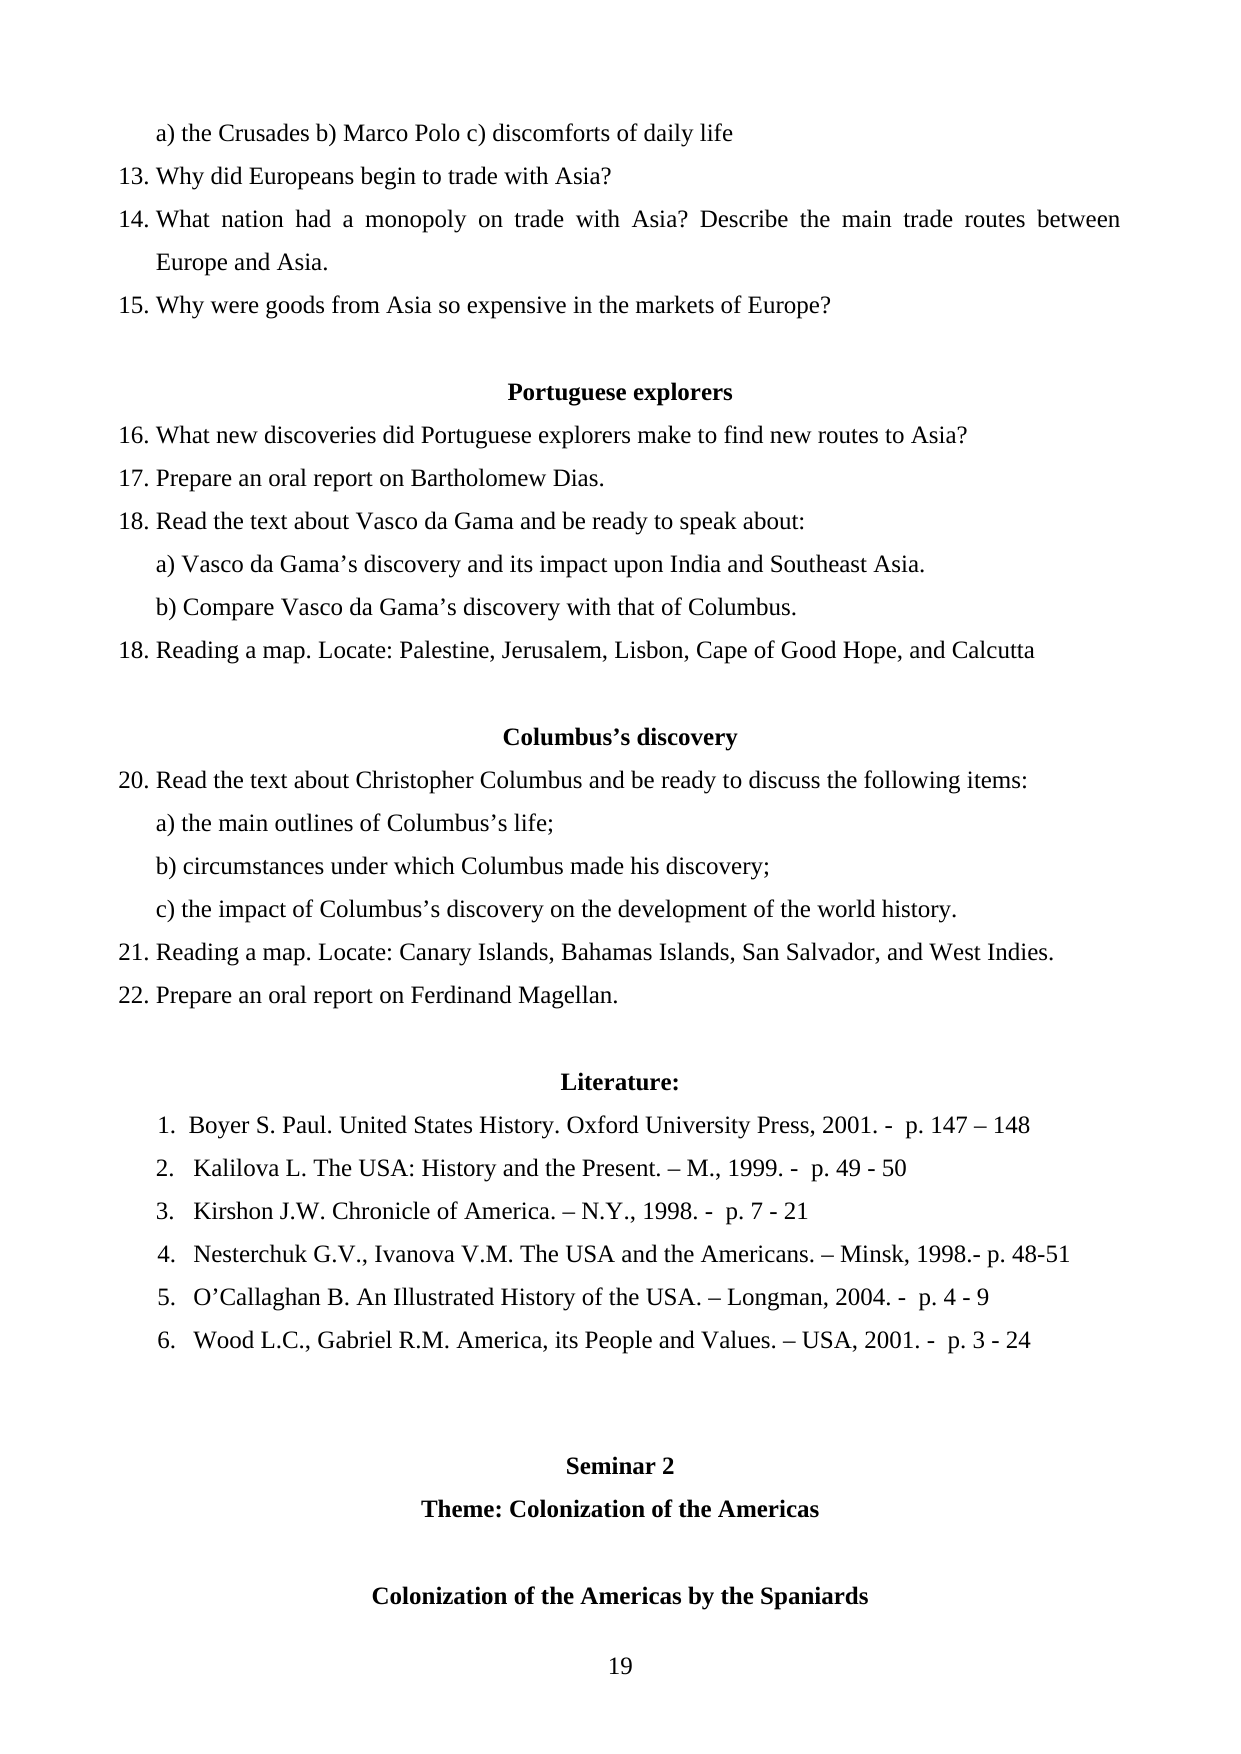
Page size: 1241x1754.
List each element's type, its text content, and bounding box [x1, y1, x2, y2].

text a) Vasco da Gama’s discovery and its impact upon and . [118, 549, 1122, 578]
text ’s discovery [118, 722, 1122, 751]
text Seminar 2 [118, 1451, 1122, 1480]
text Portuguese explorers [118, 377, 1122, 406]
text Colonization of the by the Spaniards [118, 1581, 1122, 1609]
text b) circumstances under which made his discovery; [118, 851, 1122, 880]
text 17. Prepare an oral report on Bartholomew Dias. [118, 463, 1122, 492]
text 21. Reading a map. Locate: Canary Islands, , , and . [118, 937, 1122, 966]
text Literature: [118, 1067, 1122, 1096]
text 18. Reading a map. Locate: , , , Cape of Good Hope, and [118, 636, 1122, 664]
text 18. Read the text about Vasco da Gama and be ready to speak about: [118, 506, 1122, 535]
list Wood L.C., Gabriel R.M. America, its People and Values. – USA, 2001. - p. 3 - 24 [157, 1326, 1122, 1354]
text 20. Read the text about Christopher Columbus and be ready to discuss the following items: [118, 765, 1122, 794]
list What nation had a monopoly on trade with ? Describe the main trade routes between Europe and . [118, 204, 1122, 276]
list Kalilova L. The : History and the Present. – M., 1999. - p. 49 - 50 [156, 1153, 1122, 1182]
text 22. Prepare an oral report on Ferdinand Magellan. [118, 981, 1122, 1009]
list Nesterchuk G.V., Ivanova V.M. The and the Americans. – , 1998.- p. 48-51 [157, 1239, 1122, 1268]
text Theme: Colonization of the [118, 1494, 1122, 1523]
text a) the Crusades b) Marco Polo c) discomforts of daily life [156, 118, 1122, 147]
text a) the main outlines of ’s life; [118, 808, 1122, 837]
list Kirshon J.W. Chronicle of . – N.Y., 1998. - p. 7 - 21 [156, 1196, 1122, 1225]
text 1. Boyer S. Paul. History. Press, 2001. - p. 147 – 148 [157, 1110, 1122, 1139]
list Why did Europeans begin to trade with ? [118, 161, 1122, 190]
text b) Compare Vasco da Gama’s discovery with that of . [118, 592, 1122, 621]
text 16. What new discoveries did Portuguese explorers make to find new routes to ? [118, 420, 1122, 449]
text c) the impact of ’s discovery on the development of the world history. [118, 894, 1122, 923]
list O’Callaghan B. An Illustrated History of the . – Longman, 2004. - p. 4 - 9 [157, 1282, 1122, 1311]
list Why were goods from Asia so expensive in the markets of ? [118, 291, 1122, 319]
